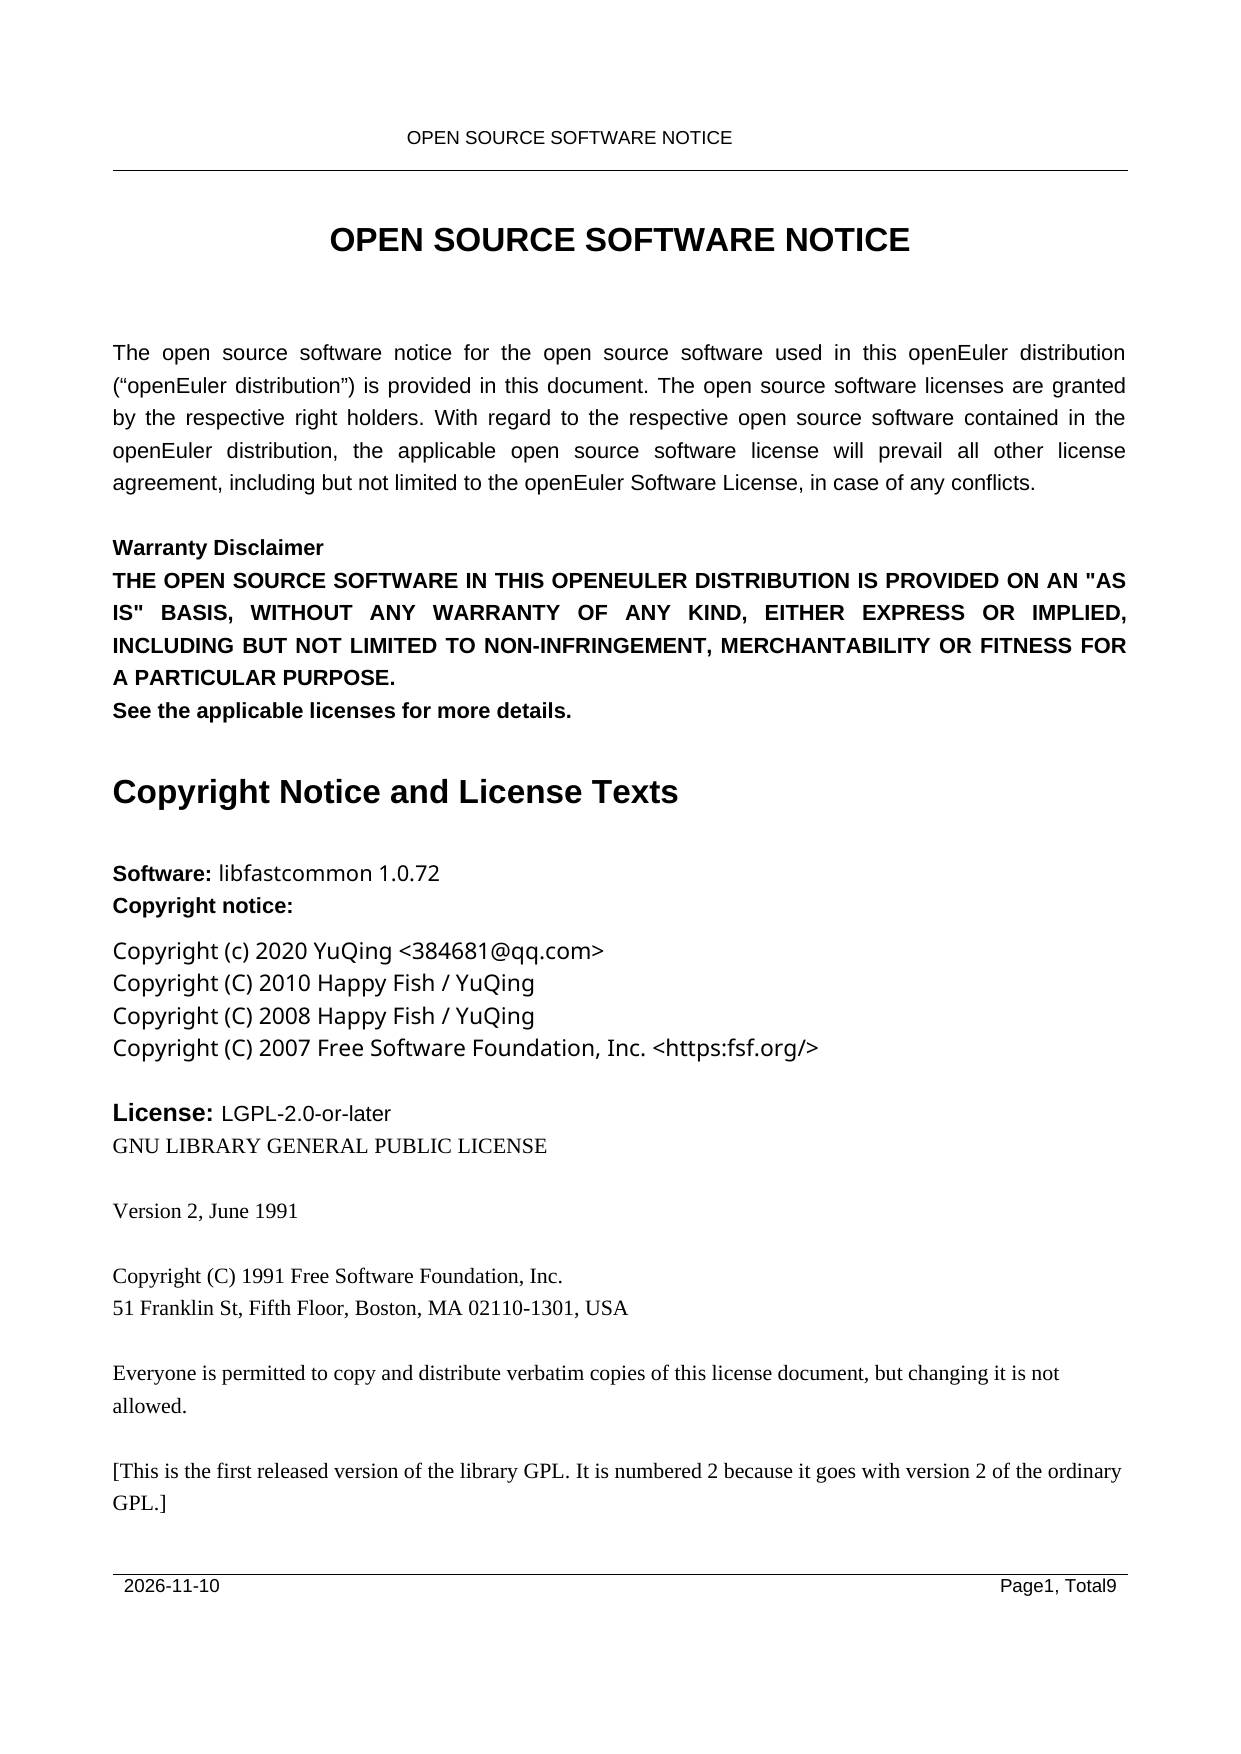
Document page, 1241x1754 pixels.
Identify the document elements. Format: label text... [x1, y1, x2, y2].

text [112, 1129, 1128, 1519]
text OPEN SOURCE SOFTWARE NOTICE [112, 206, 1128, 271]
text Copyright notice: [112, 889, 1128, 921]
text Copyright (c) 2020 YuQing <384681@qq.com> Copyright (C) 2010 Happy Fish / YuQing Copyright (C) 2008 Happy Fish / YuQing Copyright (C) 2007 Free Software Foundation, Inc. <https:fsf.org/> [112, 934, 1128, 1096]
text The open source software notice for the open source software used in this openEuler distribution (“openEuler distribution”) is provided in this document. The open source software licenses are granted by the respective right holders. With regard to the respective open source software contained in the openEuler distribution, the applicable open source software license will prevail all other license agreement, including but not limited to the openEuler Software License, in case of any conflicts. [112, 336, 1128, 499]
title Software: libfastcommon 1.0.72 [112, 856, 1128, 889]
text Warranty Disclaimer [112, 531, 1128, 564]
text License: LGPL-2.0-or-later [112, 1096, 1128, 1129]
text Copyright Notice and License Texts [112, 759, 1128, 824]
text THE OPEN SOURCE SOFTWARE IN THIS OPENEULER DISTRIBUTION IS PROVIDED ON AN "AS IS" BASIS, WITHOUT ANY WARRANTY OF ANY KIND, EITHER EXPRESS OR IMPLIED, INCLUDING BUT NOT LIMITED TO NON-INFRINGEMENT, MERCHANTABILITY OR FITNESS FOR A PARTICULAR PURPOSE. See the applicable licenses for more details. [112, 564, 1128, 726]
